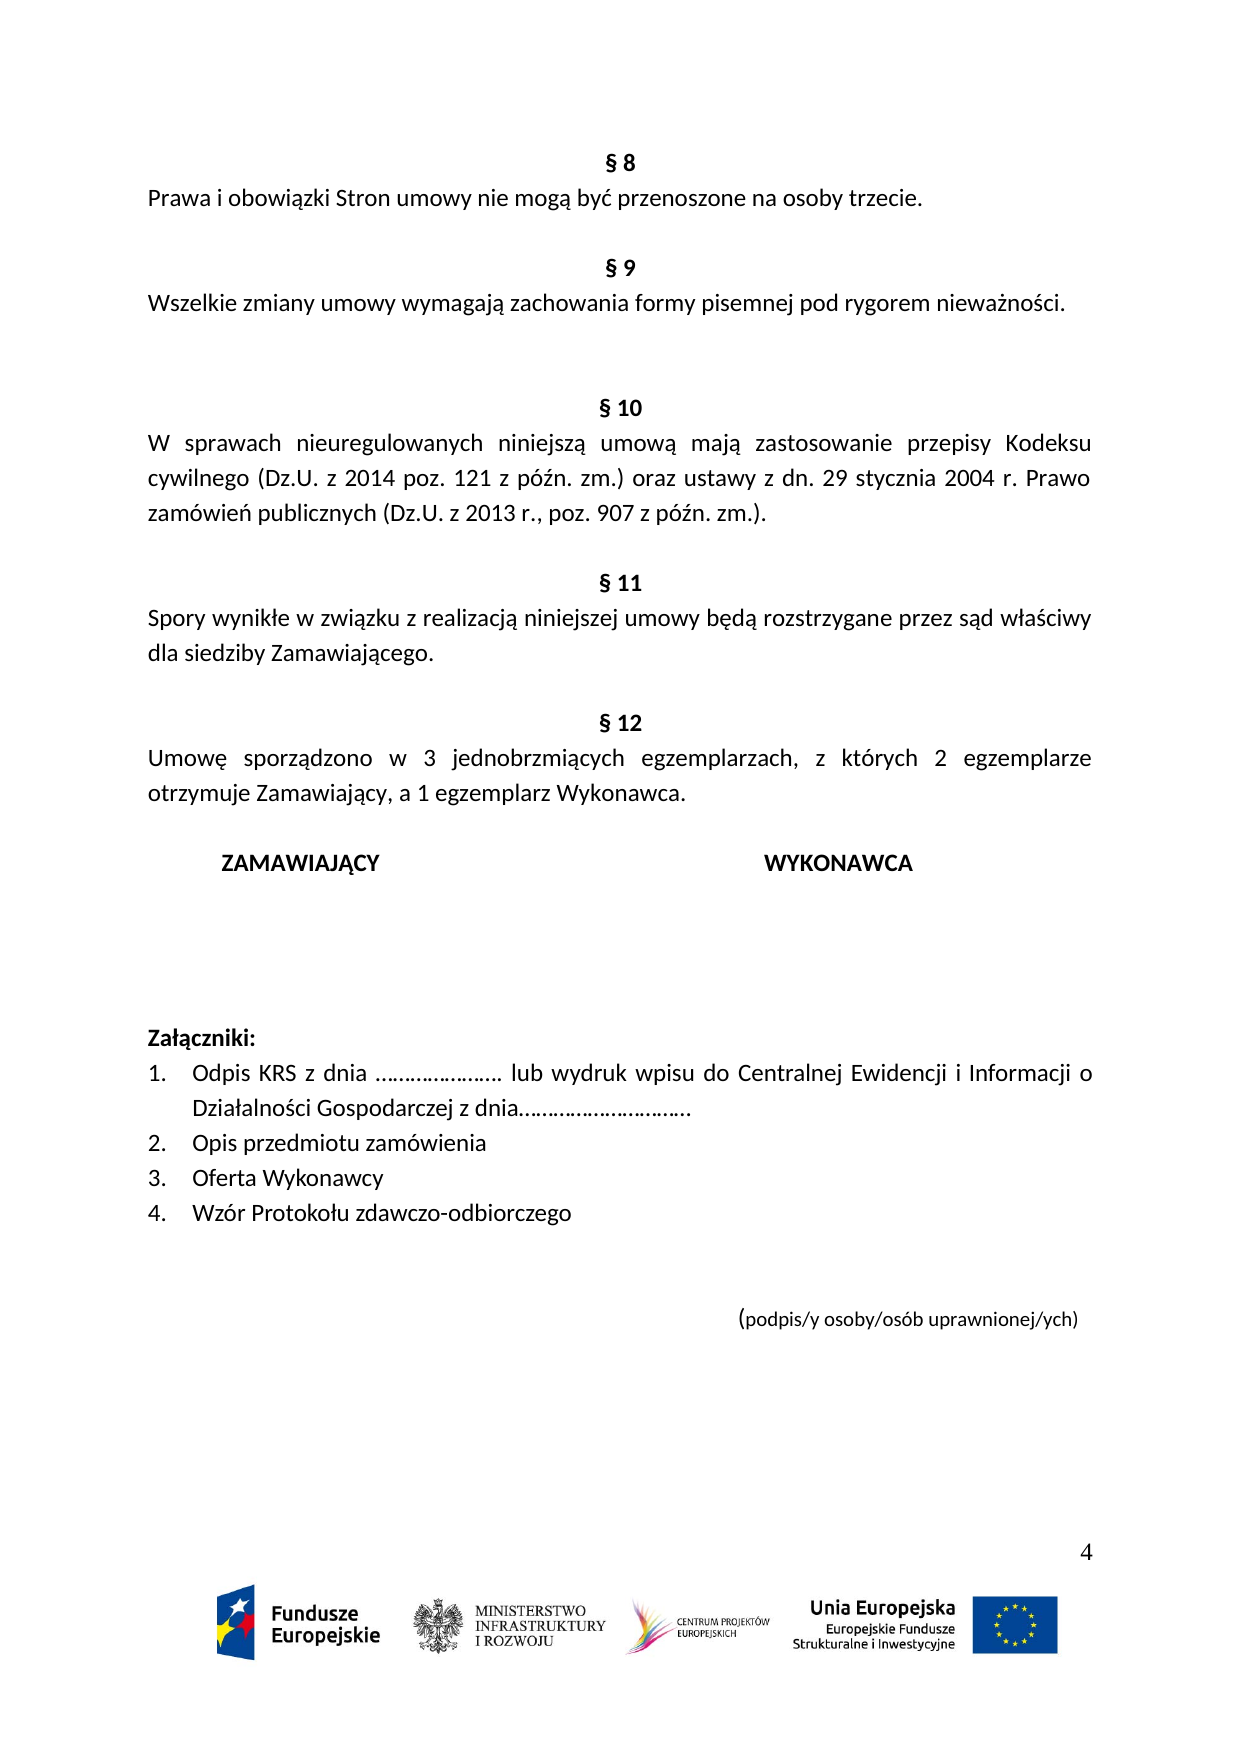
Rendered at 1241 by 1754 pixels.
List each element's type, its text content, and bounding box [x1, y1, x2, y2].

text W sprawach nieuregulowanych niniejszą umową mają zastosowanie przepisy Kodeksu cywilnego (Dz.U. z 2014 poz. 121 z późn. zm.) oraz ustawy z dn. 29 stycznia 2004 r. Prawo zamówień publicznych (Dz.U. z 2013 r., poz. 907 z późn. zm.). [148, 428, 1093, 528]
list Oferta Wykonawcy [148, 1163, 1093, 1193]
text § 11 [148, 568, 1093, 598]
text (podpis/y osoby/osób uprawnionej/ych) [664, 1303, 1093, 1333]
text Prawa i obowiązki Stron umowy nie mogą być przenoszone na osoby trzecie. [148, 183, 1093, 213]
text Umowę sporządzono w 3 jednobrzmiących egzemplarzach, z których 2 egzemplarze otrzymuje Zamawiający, a 1 egzemplarz Wykonawca. [148, 743, 1093, 808]
text § 9 [148, 253, 1093, 283]
list Opis przedmiotu zamówienia [148, 1128, 1093, 1158]
text Spory wynikłe w związku z realizacją niniejszej umowy będą rozstrzygane przez sąd właściwy dla siedziby Zamawiającego. [148, 603, 1093, 668]
text Wszelkie zmiany umowy wymagają zachowania formy pisemnej pod rygorem nieważności. [148, 288, 1093, 318]
text § 10 [148, 393, 1093, 423]
picture [197, 1566, 1076, 1681]
list Wzór Protokołu zdawczo-odbiorczego [148, 1198, 1093, 1228]
text § 8 [148, 148, 1093, 178]
list Odpis KRS z dnia …………………. lub wydruk wpisu do Centralnej Ewidencji i Informacji o Działalności Gospodarczej z dnia………………………… [148, 1058, 1093, 1123]
text § 12 [148, 708, 1093, 738]
text ZAMAWIAJĄCY WYKONAWCA [148, 848, 1093, 878]
text Załączniki: [148, 1023, 1093, 1053]
